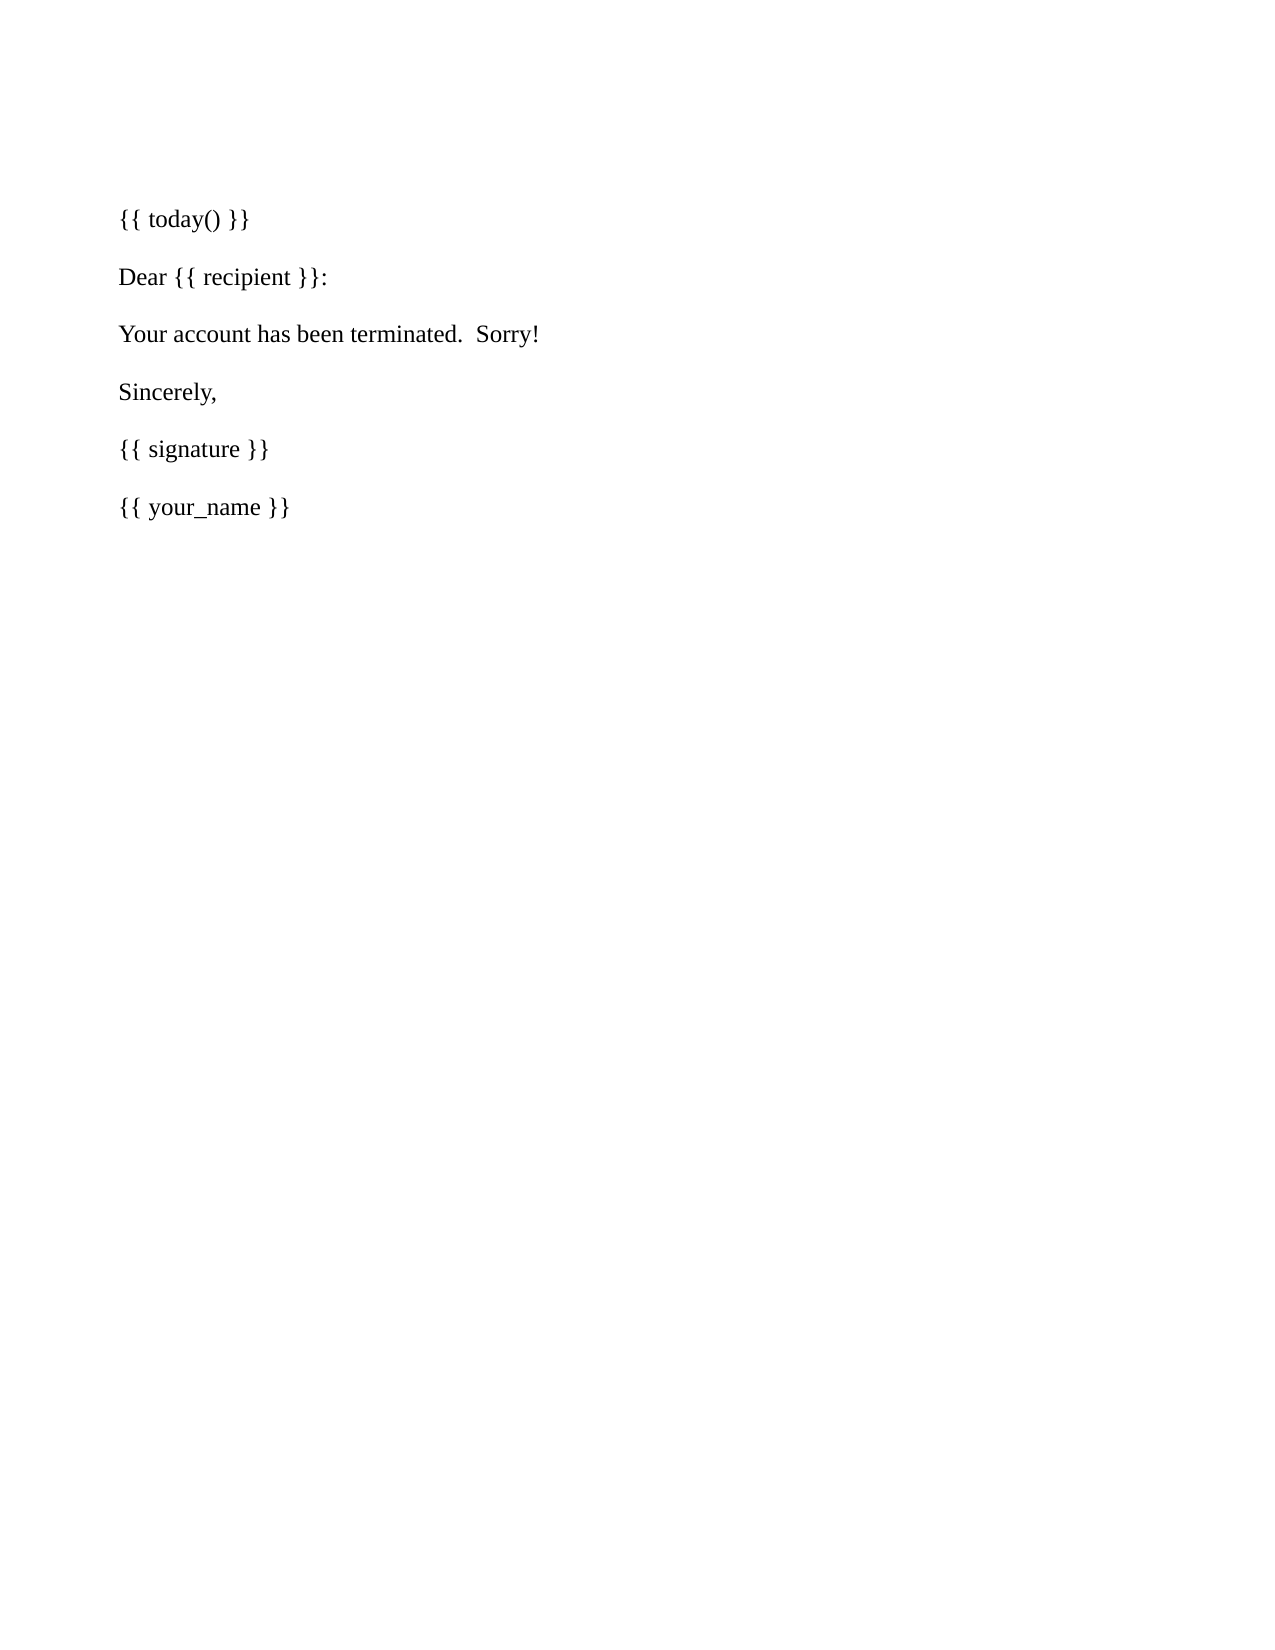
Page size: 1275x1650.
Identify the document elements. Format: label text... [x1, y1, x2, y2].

text Sincerely, [118, 377, 1157, 406]
text Dear {{ recipient }}: [118, 262, 1157, 291]
text {{ your_name }} [118, 492, 1157, 521]
text Your account has been terminated. Sorry! [118, 319, 1157, 348]
text {{ signature }} [118, 434, 1157, 463]
text {{ today() }} [118, 204, 1157, 233]
